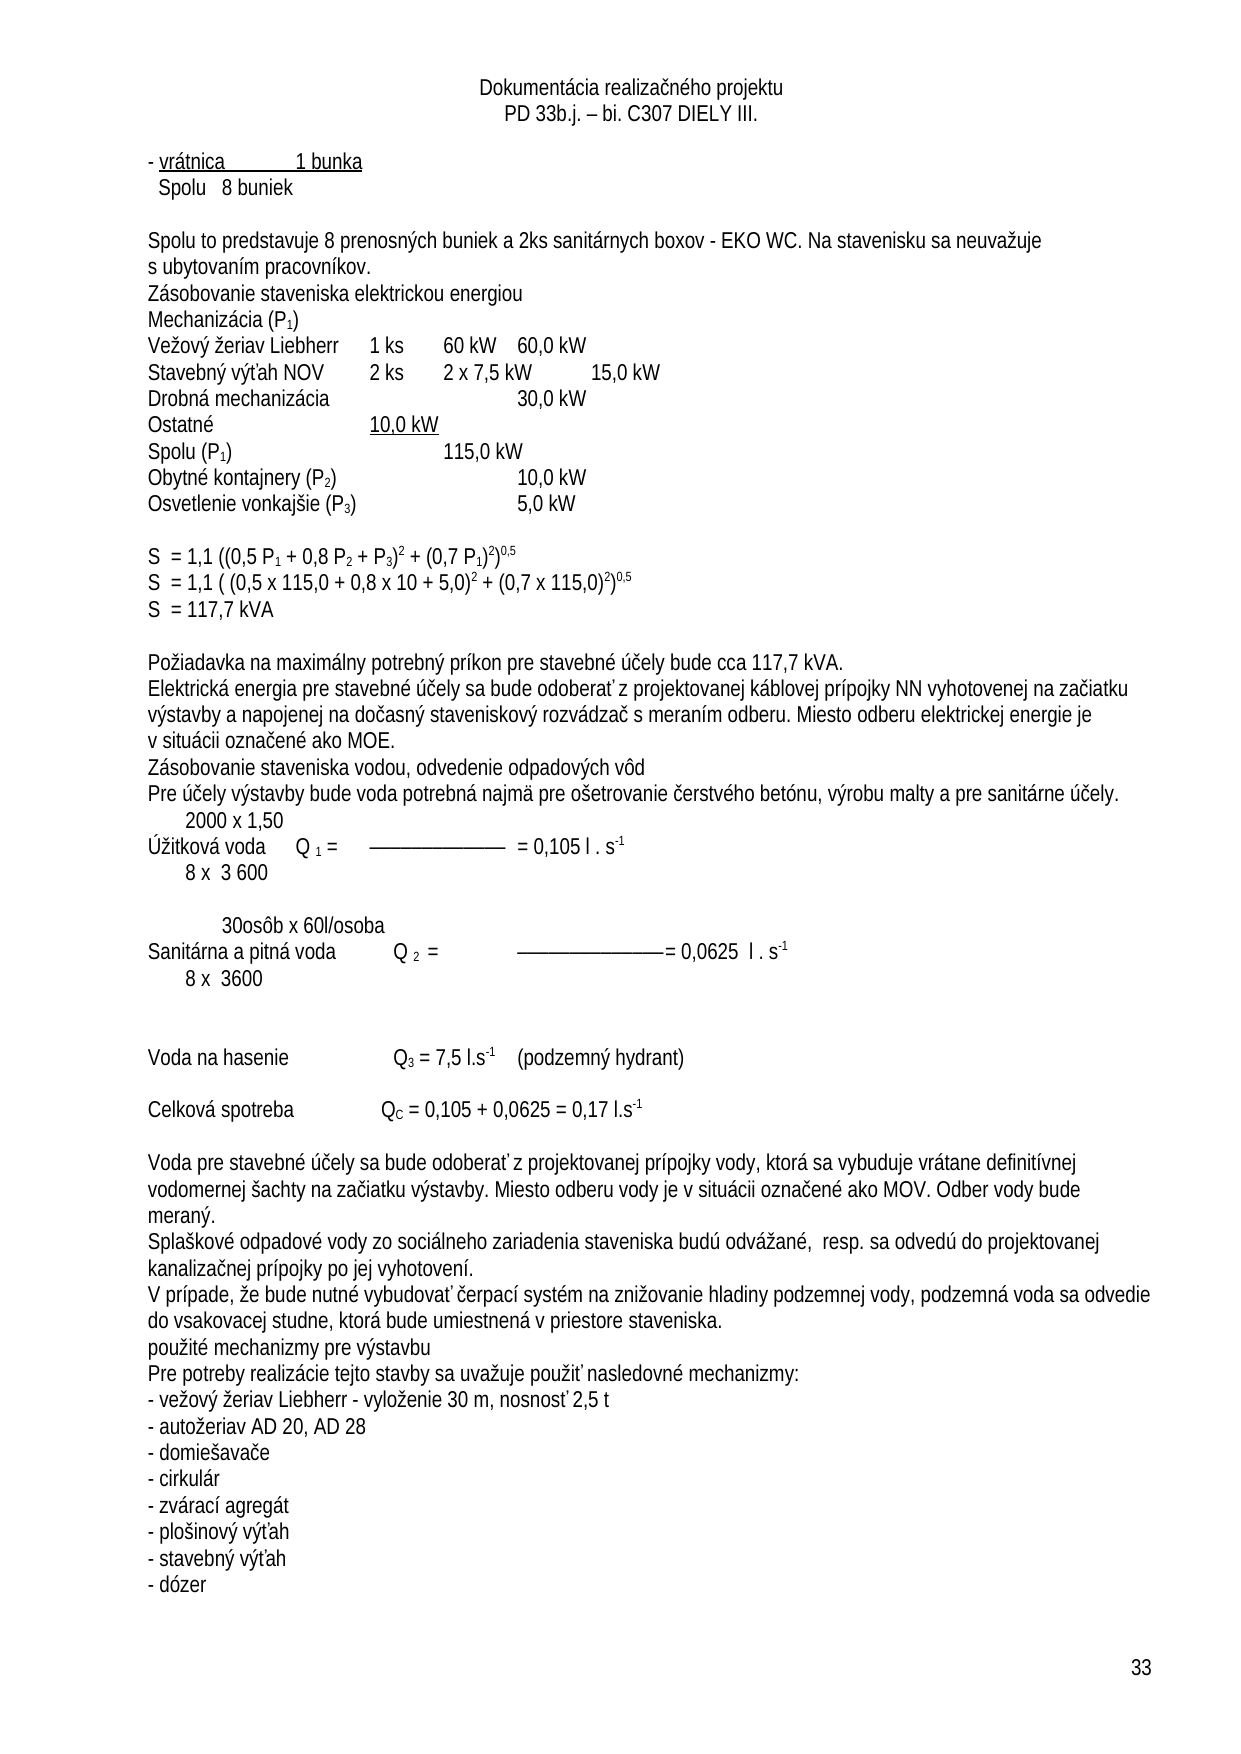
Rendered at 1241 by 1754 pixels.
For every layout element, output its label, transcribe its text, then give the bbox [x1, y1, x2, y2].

text - cirkulár [148, 1465, 1152, 1492]
text Ostatné 10,0 kW [148, 411, 1152, 438]
text - domiešavače [148, 1439, 1152, 1465]
text Spolu 8 buniek [148, 174, 1152, 200]
text - zvárací agregát [148, 1492, 1152, 1518]
text - vežový žeriav Liebherr - vyloženie 30 m, nosnosť 2,5 t [148, 1386, 1152, 1413]
text Zásobovanie staveniska vodou, odvedenie odpadových vôd [148, 754, 1152, 780]
text Drobná mechanizácia 30,0 kW [148, 385, 1152, 411]
text Pre účely výstavby bude voda potrebná najmä pre ošetrovanie čerstvého betónu, výrobu malty a pre sanitárne účely. [148, 780, 1152, 807]
text Pre potreby realizácie tejto stavby sa uvažuje použiť nasledovné mechanizmy: [148, 1360, 1152, 1386]
text - stavebný výťah [148, 1544, 1152, 1571]
text Úžitková voda Q 1 = ––––––––––––– = 0,105 l . s-1 [148, 833, 1152, 859]
text S = 1,1 ( (0,5 x 115,0 + 0,8 x 10 + 5,0)2 + (0,7 x 115,0)2)0,5 [148, 569, 1152, 596]
text 8 x 3 600 [148, 859, 1152, 886]
text S = 117,7 kVA [148, 596, 1152, 622]
text Požiadavka na maximálny potrebný príkon pre stavebné účely bude cca 117,7 kVA. [148, 648, 1152, 675]
text Osvetlenie vonkajšie (P3) 5,0 kW [148, 490, 1152, 517]
text Vežový žeriav Liebherr 1 ks 60 kW 60,0 kW [148, 332, 1152, 358]
text 30osôb x 60l/osoba [148, 912, 1152, 938]
text Elektrická energia pre stavebné účely sa bude odoberať z projektovanej káblovej prípojky NN vyhotovenej na začiatku výstavby a napojenej na dočasný staveniskový rozvádzač s meraním odberu. Miesto odberu elektrickej energie je v situácii označené ako MOE. [148, 675, 1152, 754]
text Obytné kontajnery (P2) 10,0 kW [148, 464, 1152, 490]
text Spolu to predstavuje 8 prenosných buniek a 2ks sanitárnych boxov - EKO WC. Na stavenisku sa neuvažuje s ubytovaním pracovníkov. [148, 227, 1152, 279]
text - plošinový výťah [148, 1518, 1152, 1544]
text S = 1,1 ((0,5 P1 + 0,8 P2 + P3)2 + (0,7 P1)2)0,5 [148, 543, 1152, 569]
text 8 x 3600 [148, 965, 1152, 991]
text 2000 x 1,50 [148, 807, 1152, 833]
text Sanitárna a pitná voda Q 2 = –––––––––––––– = 0,0625 l . s-1 [148, 938, 1152, 965]
text použité mechanizmy pre výstavbu [148, 1334, 1152, 1360]
text Voda pre stavebné účely sa bude odoberať z projektovanej prípojky vody, ktorá sa vybuduje vrátane definitívnej vodomernej šachty na začiatku výstavby. Miesto odberu vody je v situácii označené ako MOV. Odber vody bude meraný. [148, 1149, 1152, 1228]
text - vrátnica 1 bunka [148, 148, 1152, 174]
text V prípade, že bude nutné vybudovať čerpací systém na znižovanie hladiny podzemnej vody, podzemná voda sa odvedie do vsakovacej studne, ktorá bude umiestnená v priestore staveniska. [148, 1281, 1152, 1334]
text - autožeriav AD 20, AD 28 [148, 1413, 1152, 1439]
text Stavebný výťah NOV 2 ks 2 x 7,5 kW 15,0 kW [148, 358, 1152, 385]
text Zásobovanie staveniska elektrickou energiou [148, 279, 1152, 306]
text Celková spotreba QC = 0,105 + 0,0625 = 0,17 l.s-1 [148, 1096, 1152, 1123]
text Splaškové odpadové vody zo sociálneho zariadenia staveniska budú odvážané, resp. sa odvedú do projektovanej kanalizačnej prípojky po jej vyhotovení. [148, 1228, 1152, 1281]
text - dózer [148, 1571, 1152, 1597]
text Spolu (P1) 115,0 kW [148, 438, 1152, 464]
text Mechanizácia (P1) [148, 306, 1152, 332]
text Voda na hasenie Q3 = 7,5 l.s-1 (podzemný hydrant) [148, 1044, 1152, 1070]
